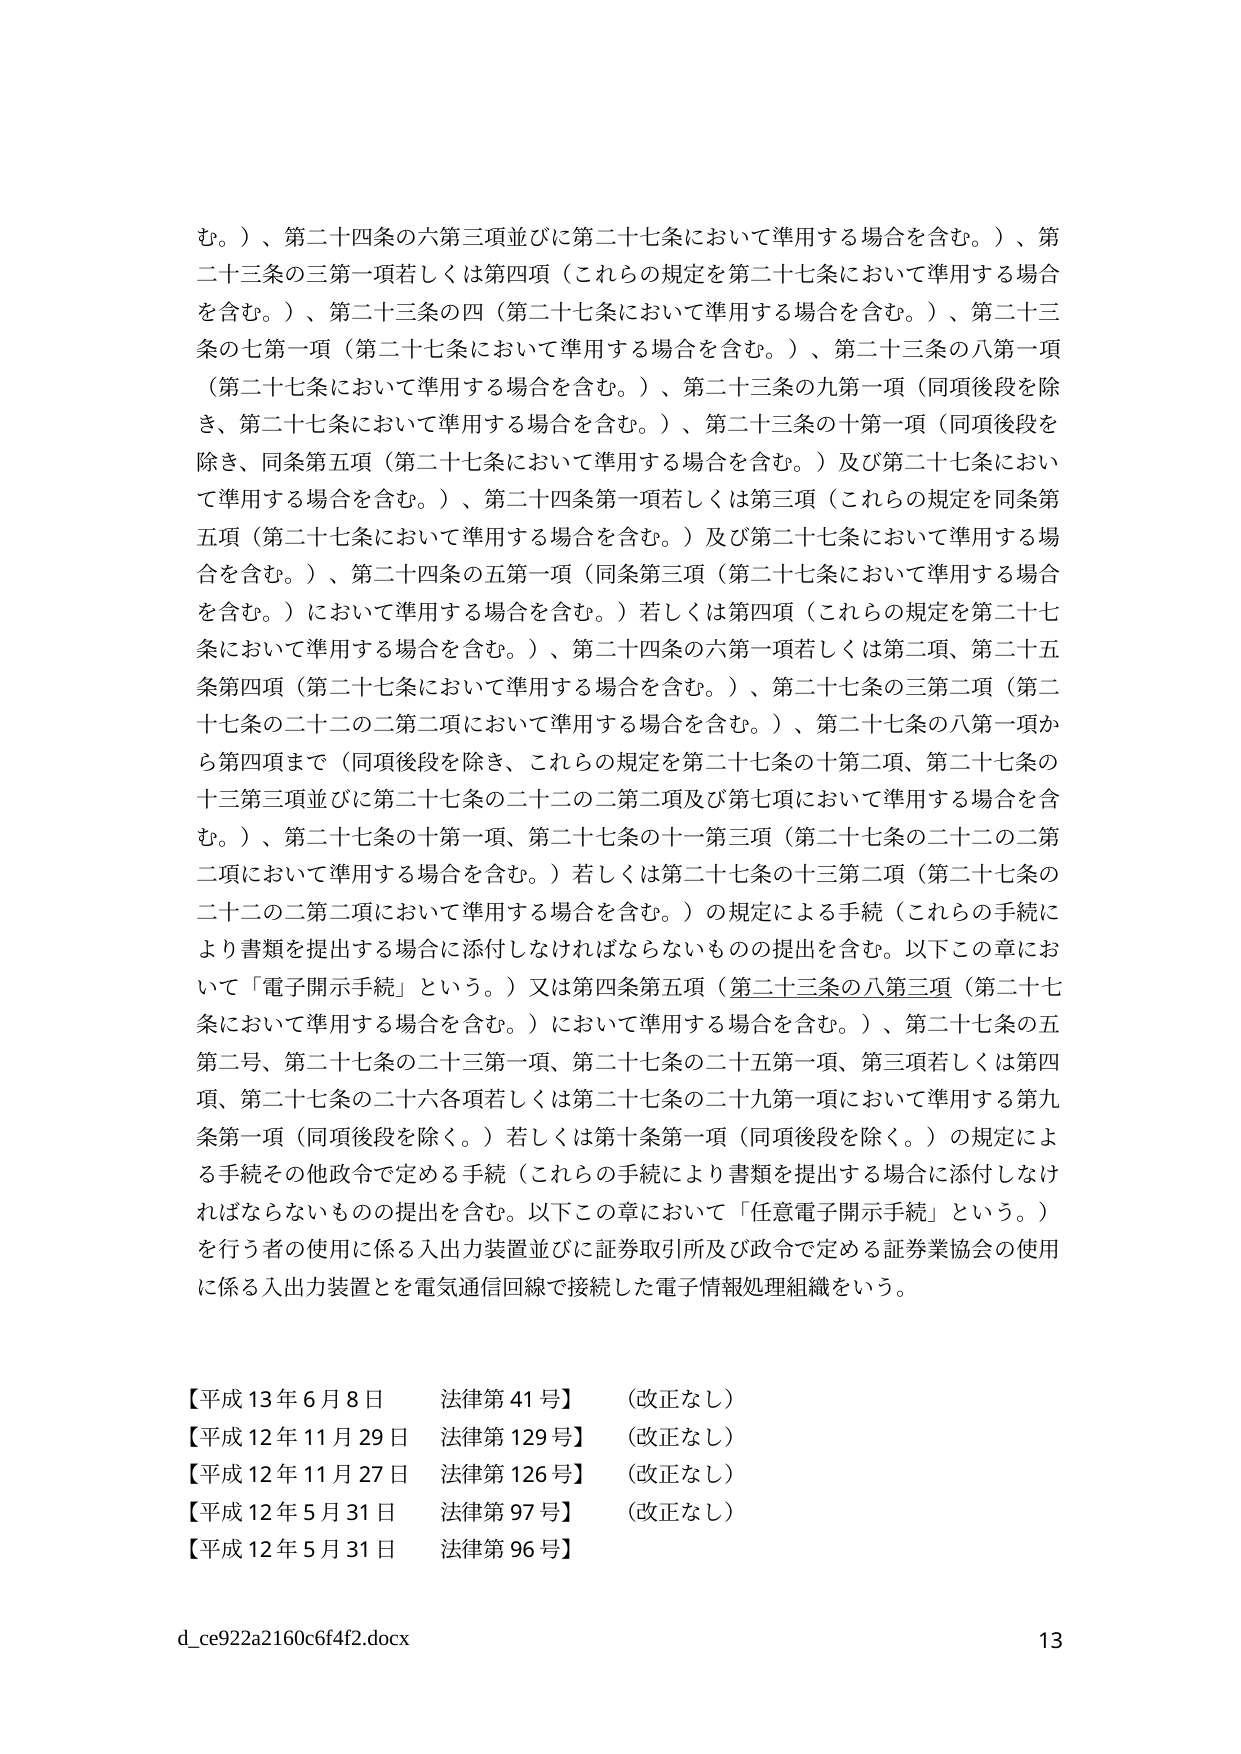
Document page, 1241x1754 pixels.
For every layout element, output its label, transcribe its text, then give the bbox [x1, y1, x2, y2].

text 【平成12年11月29日 法律第129号】 （改正なし） [177, 1417, 1063, 1454]
text 【平成12年11月27日 法律第126号】 （改正なし） [177, 1454, 1063, 1492]
text 【平成12年5月31日 法律第96号】 [177, 1529, 1063, 1567]
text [177, 217, 1063, 1304]
text 【平成13年6月8日 法律第41号】 （改正なし） [177, 1379, 1063, 1417]
text 【平成12年5月31日 法律第97号】 （改正なし） [177, 1492, 1063, 1529]
